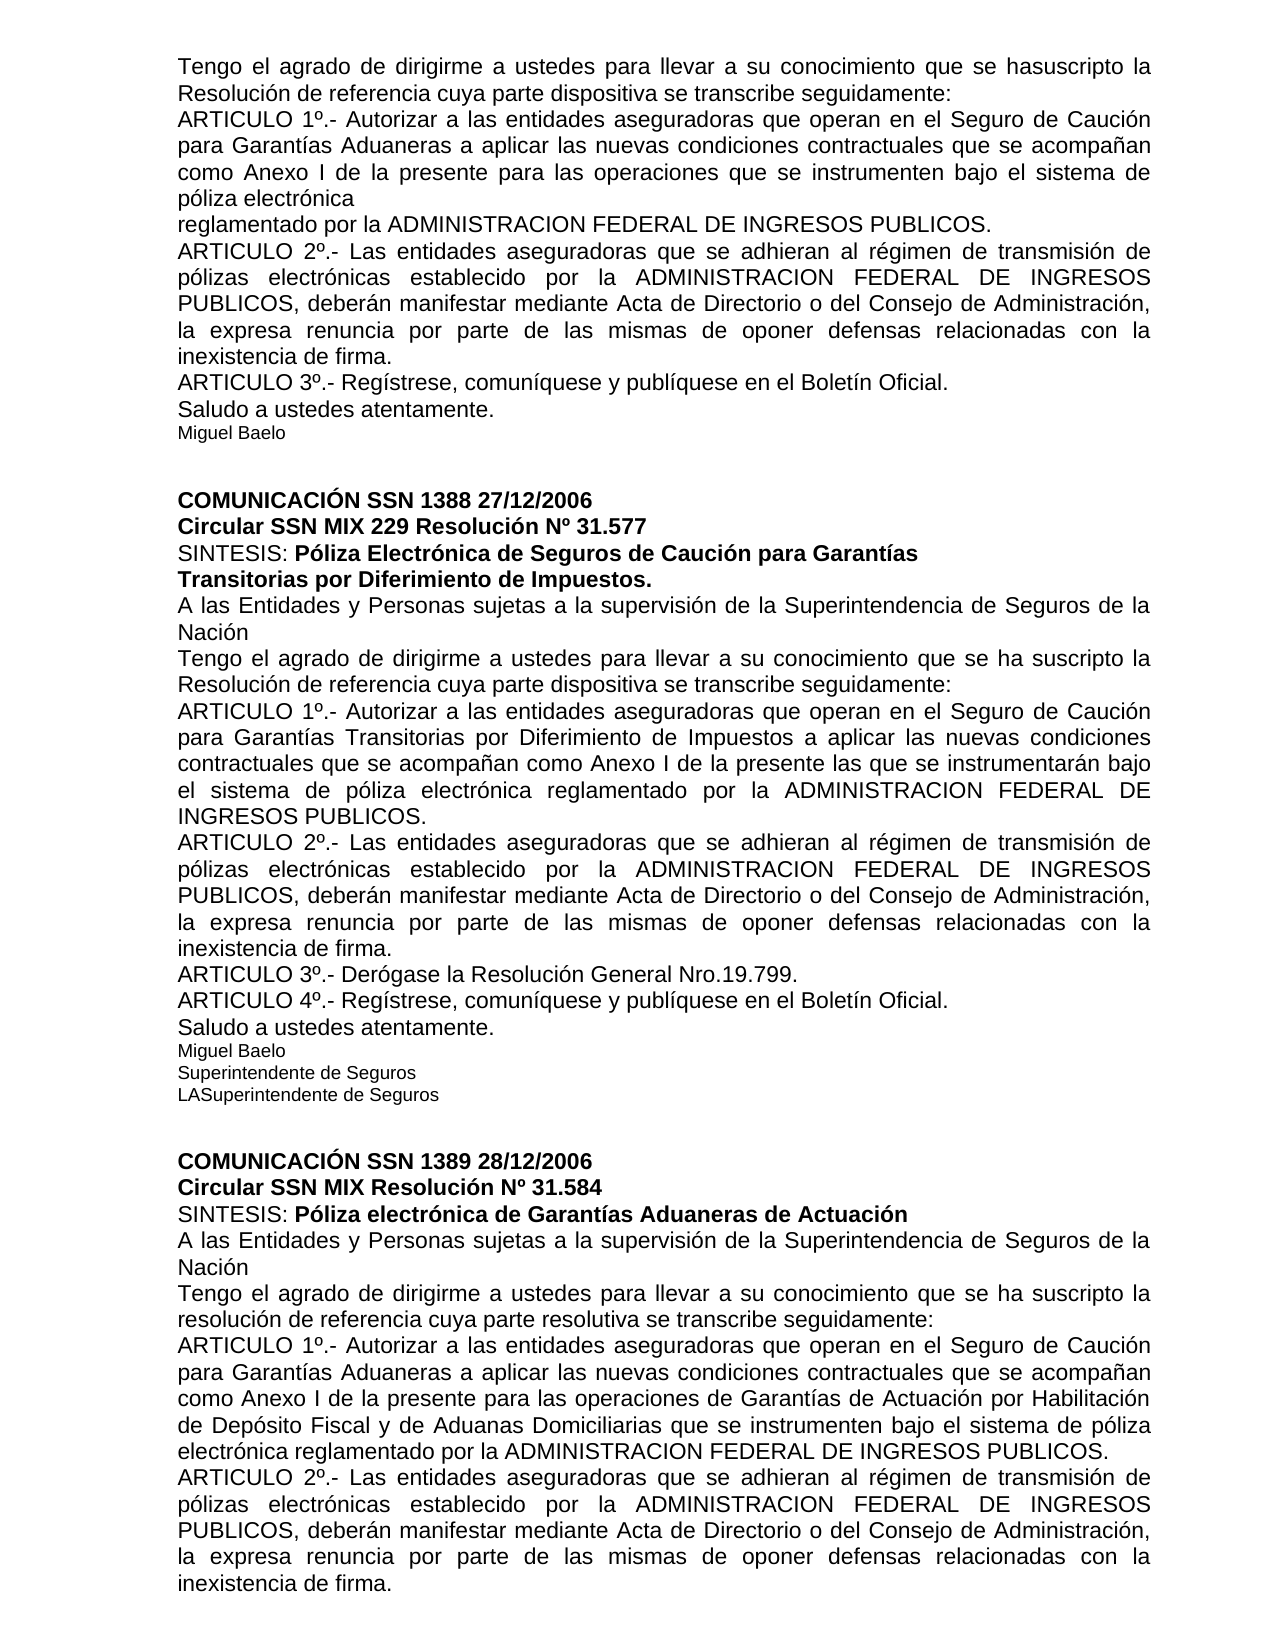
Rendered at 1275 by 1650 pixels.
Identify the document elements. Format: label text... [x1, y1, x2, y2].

text Tengo el agrado de dirigirme a ustedes para llevar a su conocimiento que se ha suscripto la resolución de referencia cuya parte resolutiva se transcribe seguidamente: [177, 1280, 1152, 1332]
text ARTICULO 3º.- Regístrese, comuníquese y publíquese en el Boletín Oficial. [177, 369, 1152, 396]
text Miguel Baelo [177, 1040, 1152, 1062]
text Saludo a ustedes atentamente. [177, 396, 1152, 422]
text Circular SSN MIX Resolución Nº 31.584 [177, 1174, 1152, 1201]
text Saludo a ustedes atentamente. [177, 1014, 1152, 1040]
text ARTICULO 2º.- Las entidades aseguradoras que se adhieran al régimen de transmisión de pólizas electrónicas establecido por la ADMINISTRACION FEDERAL DE INGRESOS PUBLICOS, deberán manifestar mediante Acta de Directorio o del Consejo de Administración, la expresa renuncia por parte de las mismas de oponer defensas relacionadas con la inexistencia de firma. [177, 238, 1152, 369]
text ARTICULO 2º.- Las entidades aseguradoras que se adhieran al régimen de transmisión de pólizas electrónicas establecido por la ADMINISTRACION FEDERAL DE INGRESOS PUBLICOS, deberán manifestar mediante Acta de Directorio o del Consejo de Administración, la expresa renuncia por parte de las mismas de oponer defensas relacionadas con la inexistencia de firma. [177, 1464, 1152, 1596]
text ARTICULO 3º.- Derógase la Resolución General Nro.19.799. [177, 961, 1152, 987]
text ARTICULO 4º.- Regístrese, comuníquese y publíquese en el Boletín Oficial. [177, 987, 1152, 1014]
text ARTICULO 1º.- Autorizar a las entidades aseguradoras que operan en el Seguro de Caución para Garantías Aduaneras a aplicar las nuevas condiciones contractuales que se acompañan como Anexo I de la presente para las operaciones de Garantías de Actuación por Habilitación de Depósito Fiscal y de Aduanas Domiciliarias que se instrumenten bajo el sistema de póliza electrónica reglamentado por la ADMINISTRACION FEDERAL DE INGRESOS PUBLICOS. [177, 1332, 1152, 1464]
text Circular SSN MIX 229 Resolución Nº 31.577 [177, 513, 1152, 539]
text COMUNICACIÓN SSN 1388 27/12/2006 [177, 487, 1152, 513]
text Tengo el agrado de dirigirme a ustedes para llevar a su conocimiento que se ha suscripto la Resolución de referencia cuya parte dispositiva se transcribe seguidamente: [177, 645, 1152, 698]
text Transitorias por Diferimiento de Impuestos. [177, 566, 1152, 592]
text LASuperintendente de Seguros [177, 1083, 1152, 1105]
text ARTICULO 1º.- Autorizar a las entidades aseguradoras que operan en el Seguro de Caución para Garantías Aduaneras a aplicar las nuevas condiciones contractuales que se acompañan como Anexo I de la presente para las operaciones que se instrumenten bajo el sistema de póliza electrónica [177, 106, 1152, 211]
text ARTICULO 2º.- Las entidades aseguradoras que se adhieran al régimen de transmisión de pólizas electrónicas establecido por la ADMINISTRACION FEDERAL DE INGRESOS PUBLICOS, deberán manifestar mediante Acta de Directorio o del Consejo de Administración, la expresa renuncia por parte de las mismas de oponer defensas relacionadas con la inexistencia de firma. [177, 829, 1152, 961]
text reglamentado por la ADMINISTRACION FEDERAL DE INGRESOS PUBLICOS. [177, 211, 1152, 238]
text SINTESIS: Póliza Electrónica de Seguros de Caución para Garantías [177, 539, 1152, 566]
text Superintendente de Seguros [177, 1062, 1152, 1083]
text Tengo el agrado de dirigirme a ustedes para llevar a su conocimiento que se hasuscripto la Resolución de referencia cuya parte dispositiva se transcribe seguidamente: [177, 53, 1152, 106]
text A las Entidades y Personas sujetas a la supervisión de la Superintendencia de Seguros de la Nación [177, 1227, 1152, 1280]
text COMUNICACIÓN SSN 1389 28/12/2006 [177, 1148, 1152, 1174]
text SINTESIS: Póliza electrónica de Garantías Aduaneras de Actuación [177, 1201, 1152, 1227]
text Miguel Baelo [177, 422, 1152, 444]
text ARTICULO 1º.- Autorizar a las entidades aseguradoras que operan en el Seguro de Caución para Garantías Transitorias por Diferimiento de Impuestos a aplicar las nuevas condiciones contractuales que se acompañan como Anexo I de la presente las que se instrumentarán bajo el sistema de póliza electrónica reglamentado por la ADMINISTRACION FEDERAL DE INGRESOS PUBLICOS. [177, 698, 1152, 829]
text A las Entidades y Personas sujetas a la supervisión de la Superintendencia de Seguros de la Nación [177, 592, 1152, 645]
